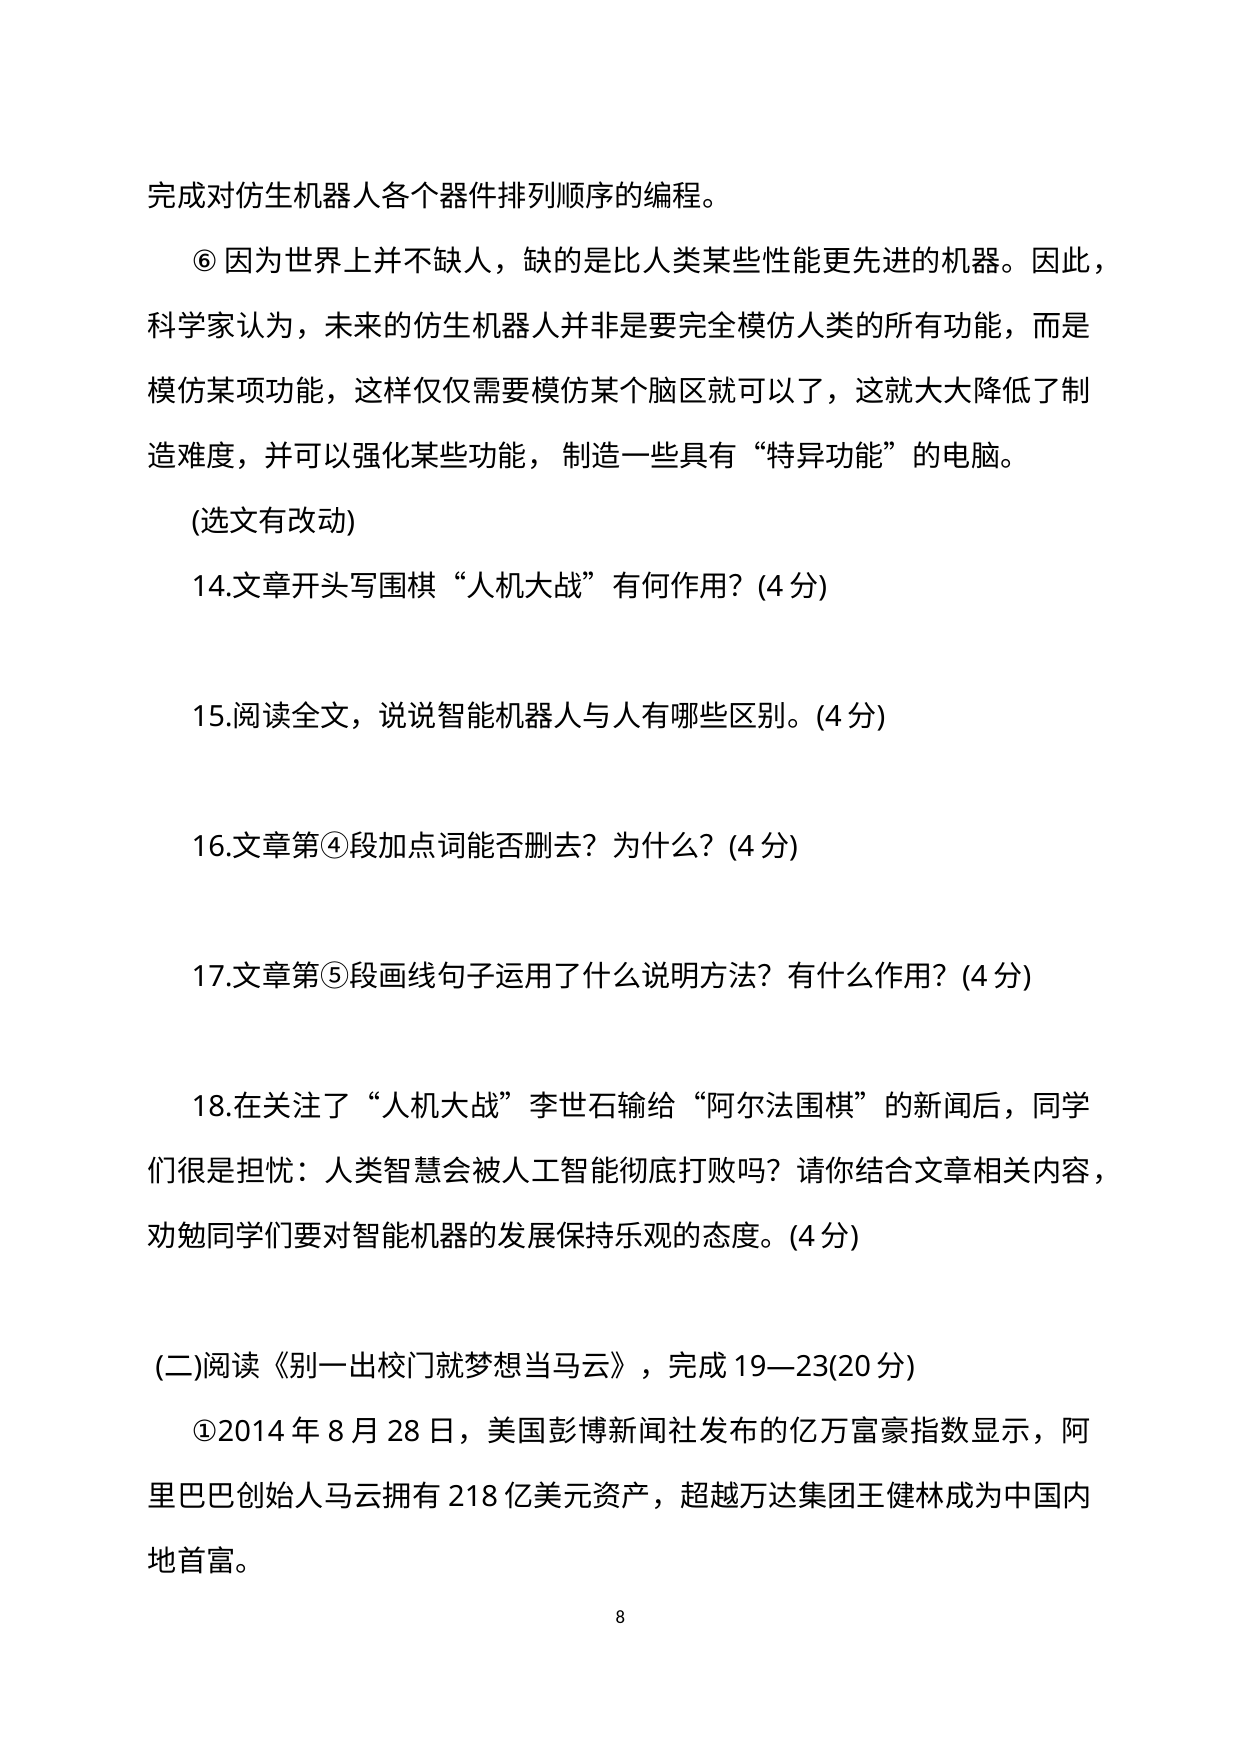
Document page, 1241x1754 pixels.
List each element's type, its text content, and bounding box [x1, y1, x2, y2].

text (二)阅读《别一出校门就梦想当马云》，完成19—23(20分) [148, 1331, 1092, 1396]
text 14.文章开头写围棋“人机大战”有何作用？(4分) [148, 551, 1092, 616]
text ⑥因为世界上并不缺人，缺的是比人类某些性能更先进的机器。因此，科学家认为，未来的仿生机器人并非是要完全模仿人类的所有功能，而是模仿某项功能，这样仅仅需要模仿某个脑区就可以了，这就大大降低了制造难度，并可以强化某些功能， 制造一些具有“特异功能”的电脑。 [148, 226, 1092, 486]
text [148, 161, 1092, 226]
text (选文有改动) [148, 486, 1092, 551]
text 18.在关注了“人机大战”李世石输给“阿尔法围棋”的新闻后，同学们很是担忧：人类智慧会被人工智能彻底打败吗？请你结合文章相关内容，劝勉同学们要对智能机器的发展保持乐观的态度。(4分) [148, 1071, 1092, 1266]
text 16.文章第④段加点词能否删去？为什么？(4分) [148, 811, 1092, 876]
text ①2014年8月28日，美国彭博新闻社发布的亿万富豪指数显示，阿里巴巴创始人马云拥有218亿美元资产，超越万达集团王健林成为中国内地首富。 [148, 1396, 1092, 1591]
text 15.阅读全文，说说智能机器人与人有哪些区别。(4分) [148, 681, 1092, 746]
text 17.文章第⑤段画线句子运用了什么说明方法？有什么作用？(4分) [148, 941, 1092, 1006]
